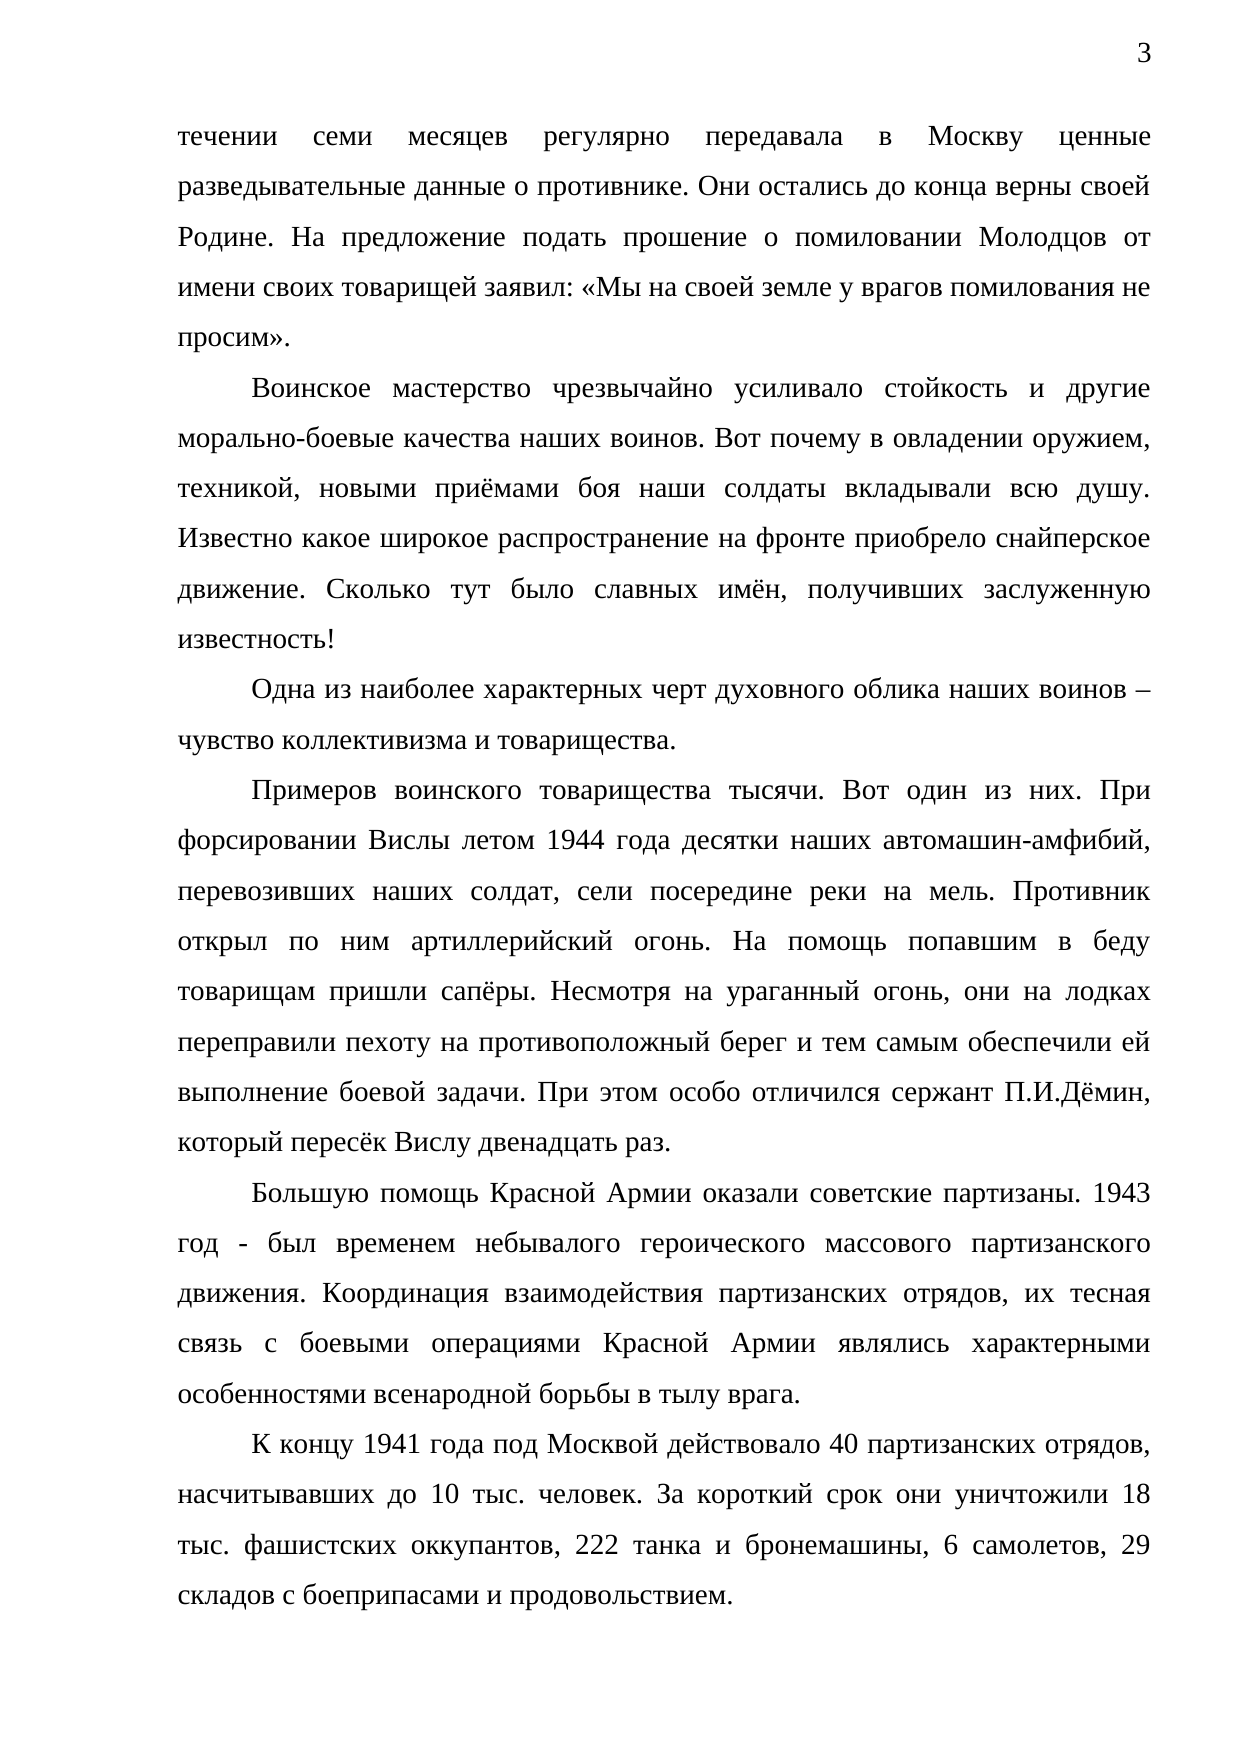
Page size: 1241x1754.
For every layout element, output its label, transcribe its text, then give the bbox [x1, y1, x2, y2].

text К концу 1941 года под Москвой действовало 40 партизанских отрядов, насчитывавших до 10 тыс. человек. За короткий срок они уничтожили 18 тыс. фашистских оккупантов, 222 танка и бронемашины, 6 самолетов, 29 складов с боеприпасами и продовольствием. [177, 1426, 1152, 1611]
text Одна из наиболее характерных черт духовного облика наших воинов – чувство коллективизма и товарищества. [177, 672, 1152, 755]
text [177, 118, 1152, 353]
text Воинское мастерство чрезвычайно усиливало стойкость и другие морально-боевые качества наших воинов. Вот почему в овладении оружием, техникой, новыми приёмами боя наши солдаты вкладывали всю душу. Известно какое широкое распространение на фронте приобрело снайперское движение. Сколько тут было славных имён, получивших заслуженную известность! [177, 370, 1152, 655]
text Большую помощь Красной Армии оказали советские партизаны. 1943 год - был временем небывалого героического массового партизанского движения. Координация взаимодействия партизанских отрядов, их тесная связь с боевыми операциями Красной Армии являлись характерными особенностями всенародной борьбы в тылу врага. [177, 1175, 1152, 1409]
text Примеров воинского товарищества тысячи. Вот один из них. При форсировании Вислы летом 1944 года десятки наших автомашин-амфибий, перевозивших наших солдат, сели посередине реки на мель. Противник открыл по ним артиллерийский огонь. На помощь попавшим в беду товарищам пришли сапёры. Несмотря на ураганный огонь, они на лодках переправили пехоту на противоположный берег и тем самым обеспечили ей выполнение боевой задачи. При этом особо отличился сержант П.И.Дёмин, который пересёк Вислу двенадцать раз. [177, 772, 1152, 1158]
